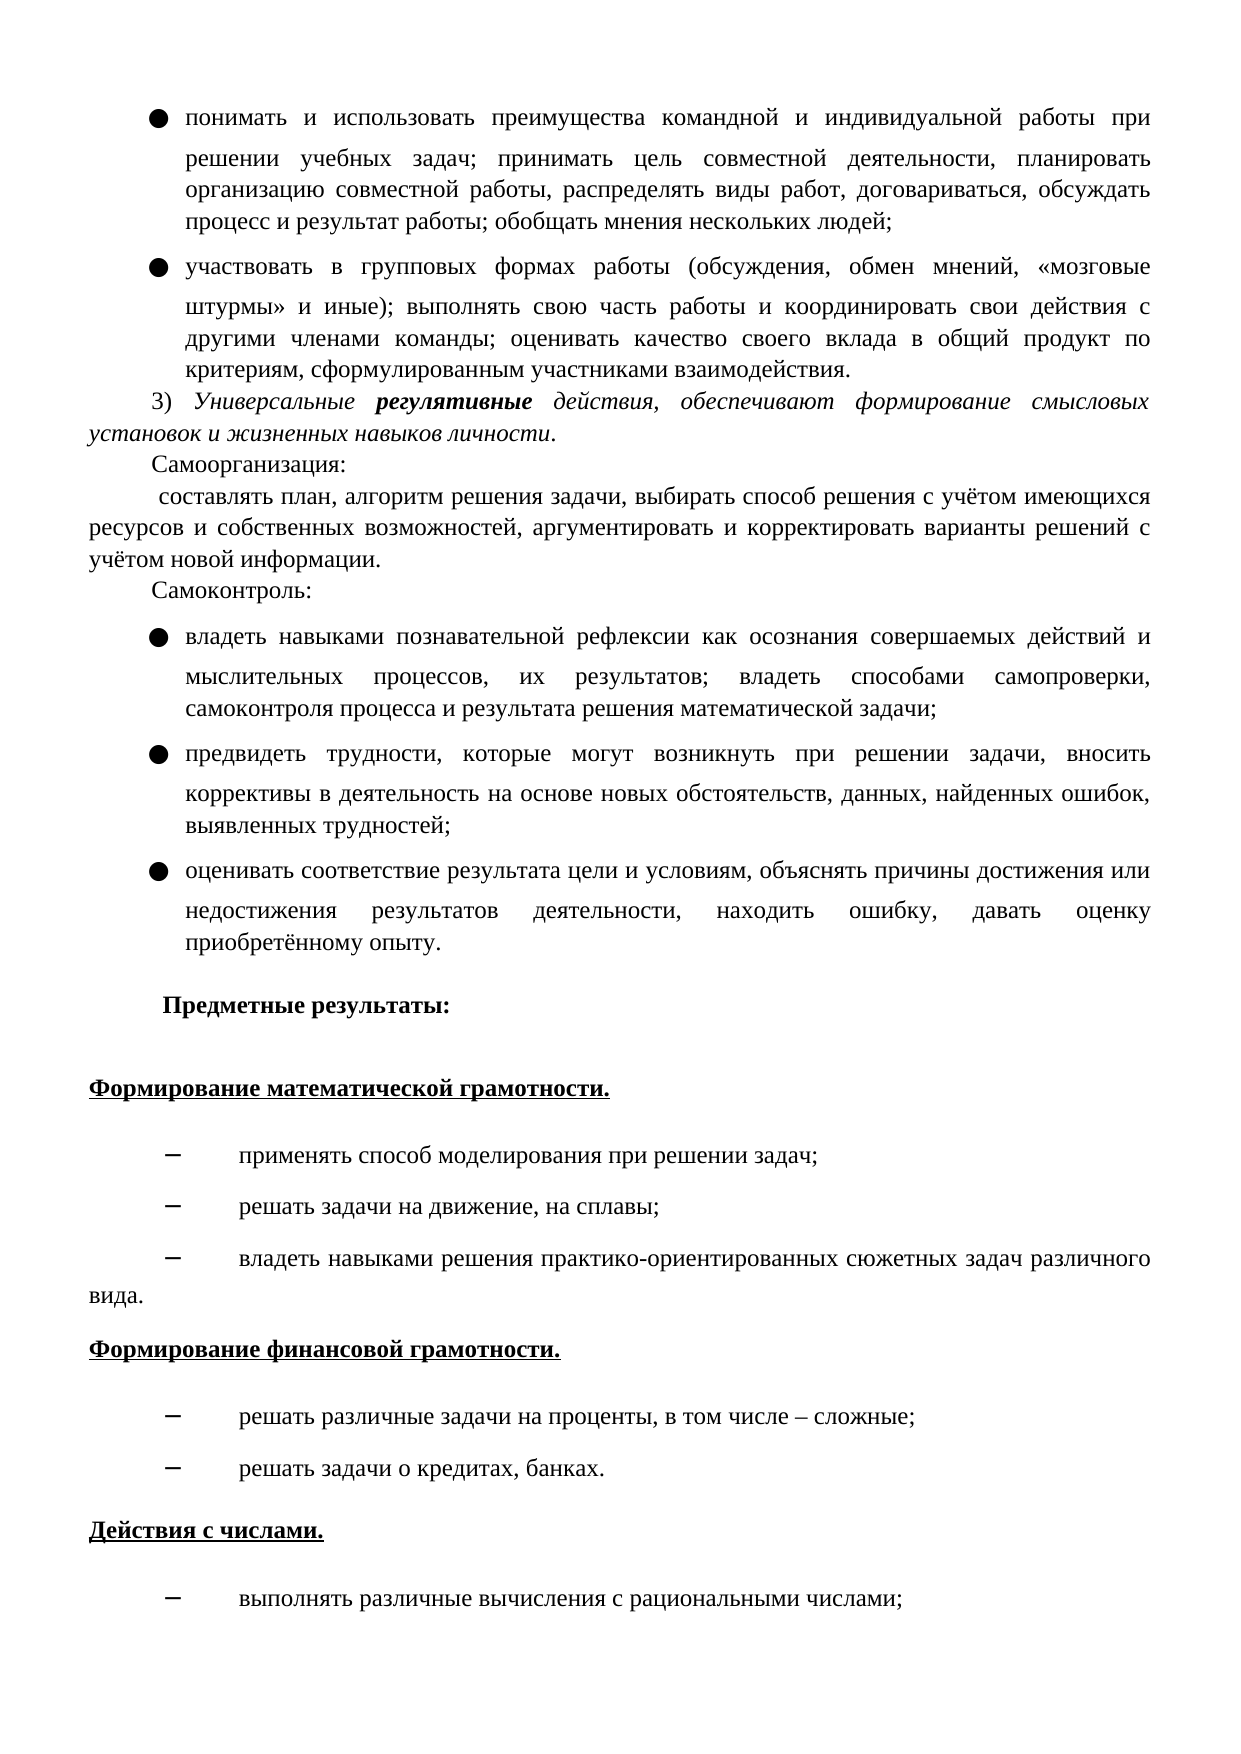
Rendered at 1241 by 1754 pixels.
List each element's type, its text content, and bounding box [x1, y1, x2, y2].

text Предметные результаты: [89, 990, 1152, 1019]
text Формирование финансовой грамотности. [89, 1334, 1152, 1363]
text составлять план, алгоритм решения задачи, выбирать способ решения с учётом имеющихся ресурсов и собственных возможностей, аргументировать и корректировать варианты решений с учётом новой информации. [89, 481, 1152, 573]
list решать задачи о кредитах, банках. [89, 1439, 1152, 1490]
list применять способ моделирования при решении задач; [89, 1126, 1152, 1178]
list выполнять различные вычисления с рациональными числами; [89, 1569, 1152, 1620]
text Действия с числами. [89, 1515, 1152, 1544]
text Самоконтроль: [89, 576, 1152, 604]
list участвовать в групповых формах работы (обсуждения, обмен мнений, «мозговые штурмы» и иные); выполнять свою часть работы и координировать свои действия с другими членами команды; оценивать качество своего вклада в общий продукт по критериям, сформулированным участниками взаимодействия. [148, 237, 1152, 383]
text Самоорганизация: [89, 449, 1152, 478]
text Формирование математической грамотности. [89, 1073, 1152, 1101]
list владеть навыками решения практико-ориентированных сюжетных задач различного вида. [89, 1229, 1152, 1309]
text 3) Универсальные регулятивные действия, обеспечивают формирование смысловых установок и жизненных навыков личности. [89, 386, 1152, 446]
list решать задачи на движение, на сплавы; [89, 1178, 1152, 1229]
list владеть навыками познавательной рефлексии как осознания совершаемых действий и мыслительных процессов, их результатов; владеть способами самопроверки, самоконтроля процесса и результата решения математической задачи; [148, 607, 1152, 721]
list понимать и использовать преимущества командной и индивидуальной работы при решении учебных задач; принимать цель совместной деятельности, планировать организацию совместной работы, распределять виды работ, договариваться, обсуждать процесс и результат работы; обобщать мнения нескольких людей; [148, 89, 1152, 234]
list решать различные задачи на проценты, в том числе – сложные; [89, 1388, 1152, 1439]
list предвидеть трудности, которые могут возникнуть при решении задачи, вносить коррективы в деятельность на основе новых обстоятельств, данных, найденных ошибок, выявленных трудностей; [148, 724, 1152, 839]
list оценивать соответствие результата цели и условиям, объяснять причины достижения или недостижения результатов деятельности, находить ошибку, давать оценку приобретённому опыту. [148, 841, 1152, 956]
